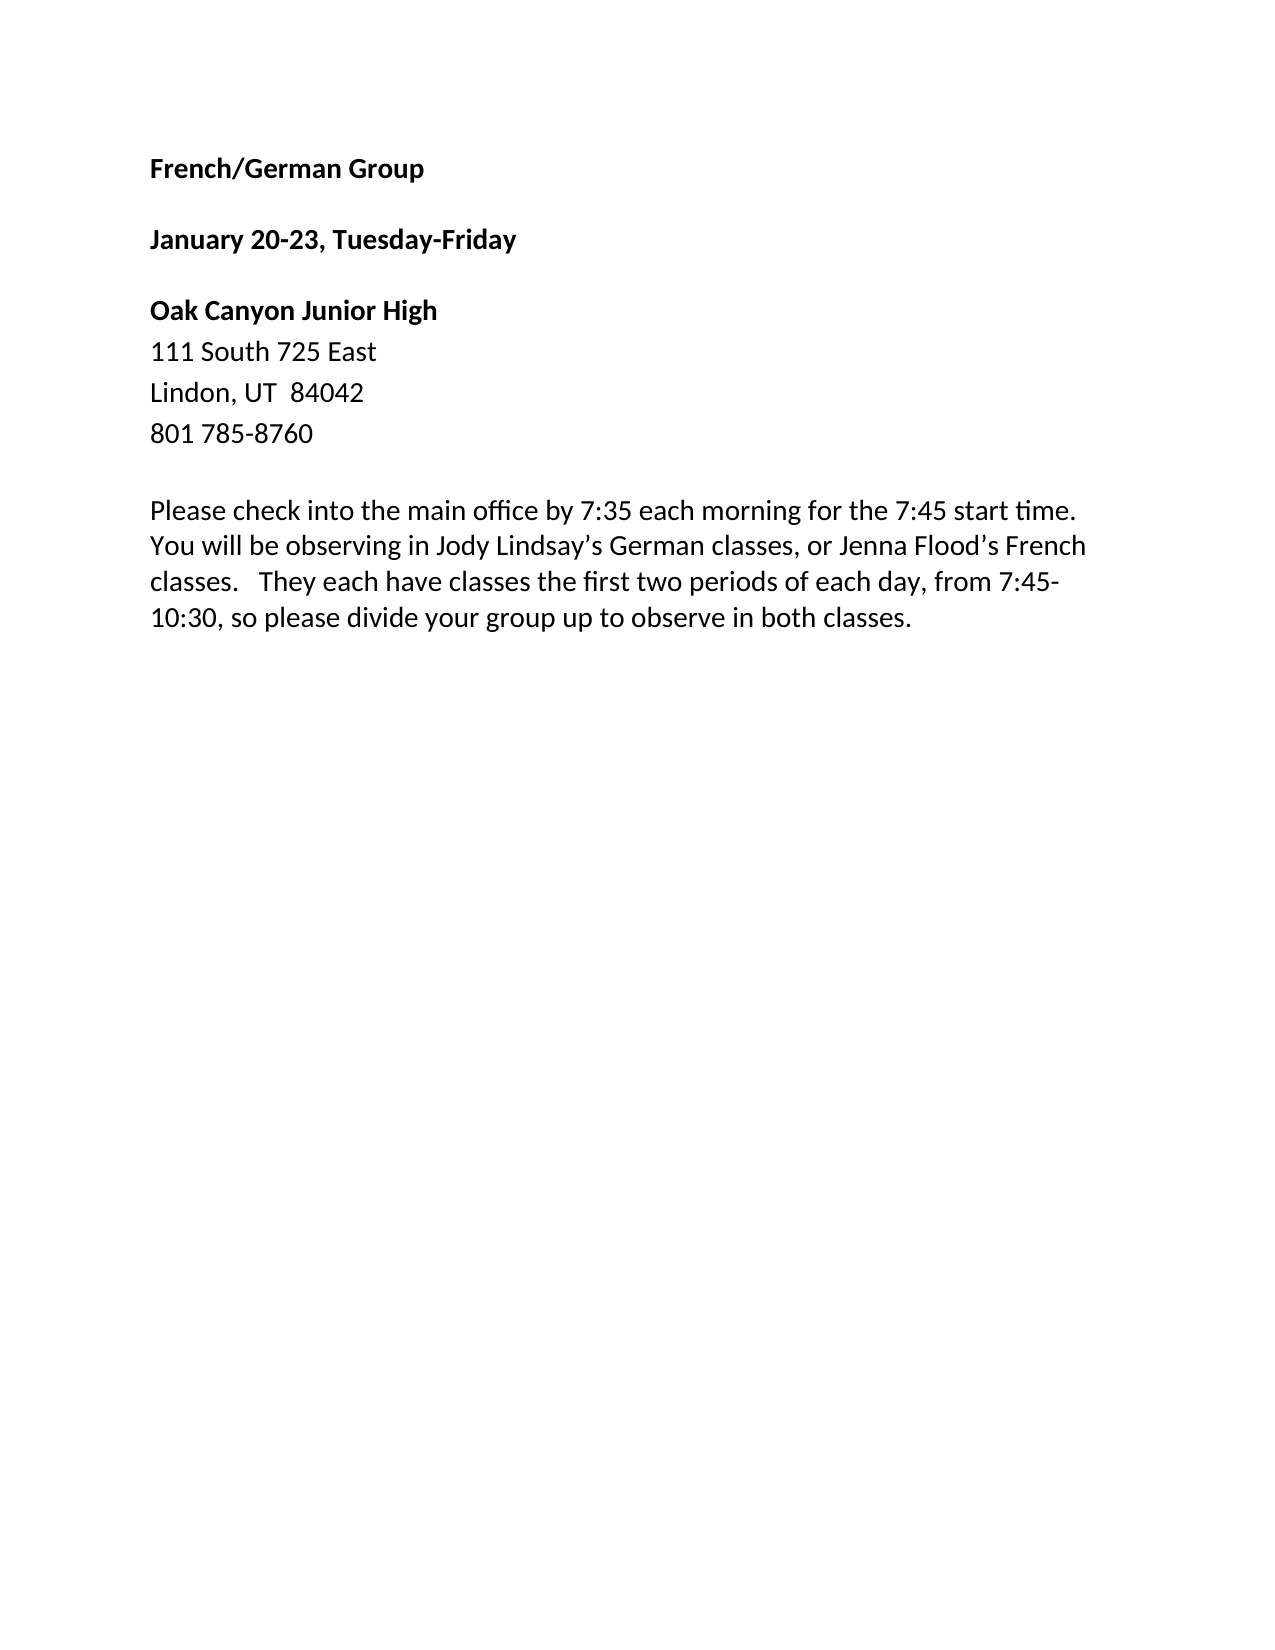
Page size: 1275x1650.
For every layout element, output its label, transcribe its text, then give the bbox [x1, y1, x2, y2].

text 111 South 725 East [150, 333, 1125, 369]
text 801 785-8760 [150, 415, 1125, 451]
text January 20-23, Tuesday-Friday [150, 221, 1125, 257]
text French/German Group [150, 150, 1125, 186]
text Lindon, UT 84042 [150, 374, 1125, 410]
text Oak Canyon Junior High [150, 292, 1125, 328]
text Please check into the main office by 7:35 each morning for the 7:45 start time. You will be observing in Jody Lindsay’s German classes, or Jenna Flood’s French classes. They each have classes the first two periods of each day, from 7:45-10:30, so please divide your group up to observe in both classes. [150, 492, 1125, 634]
